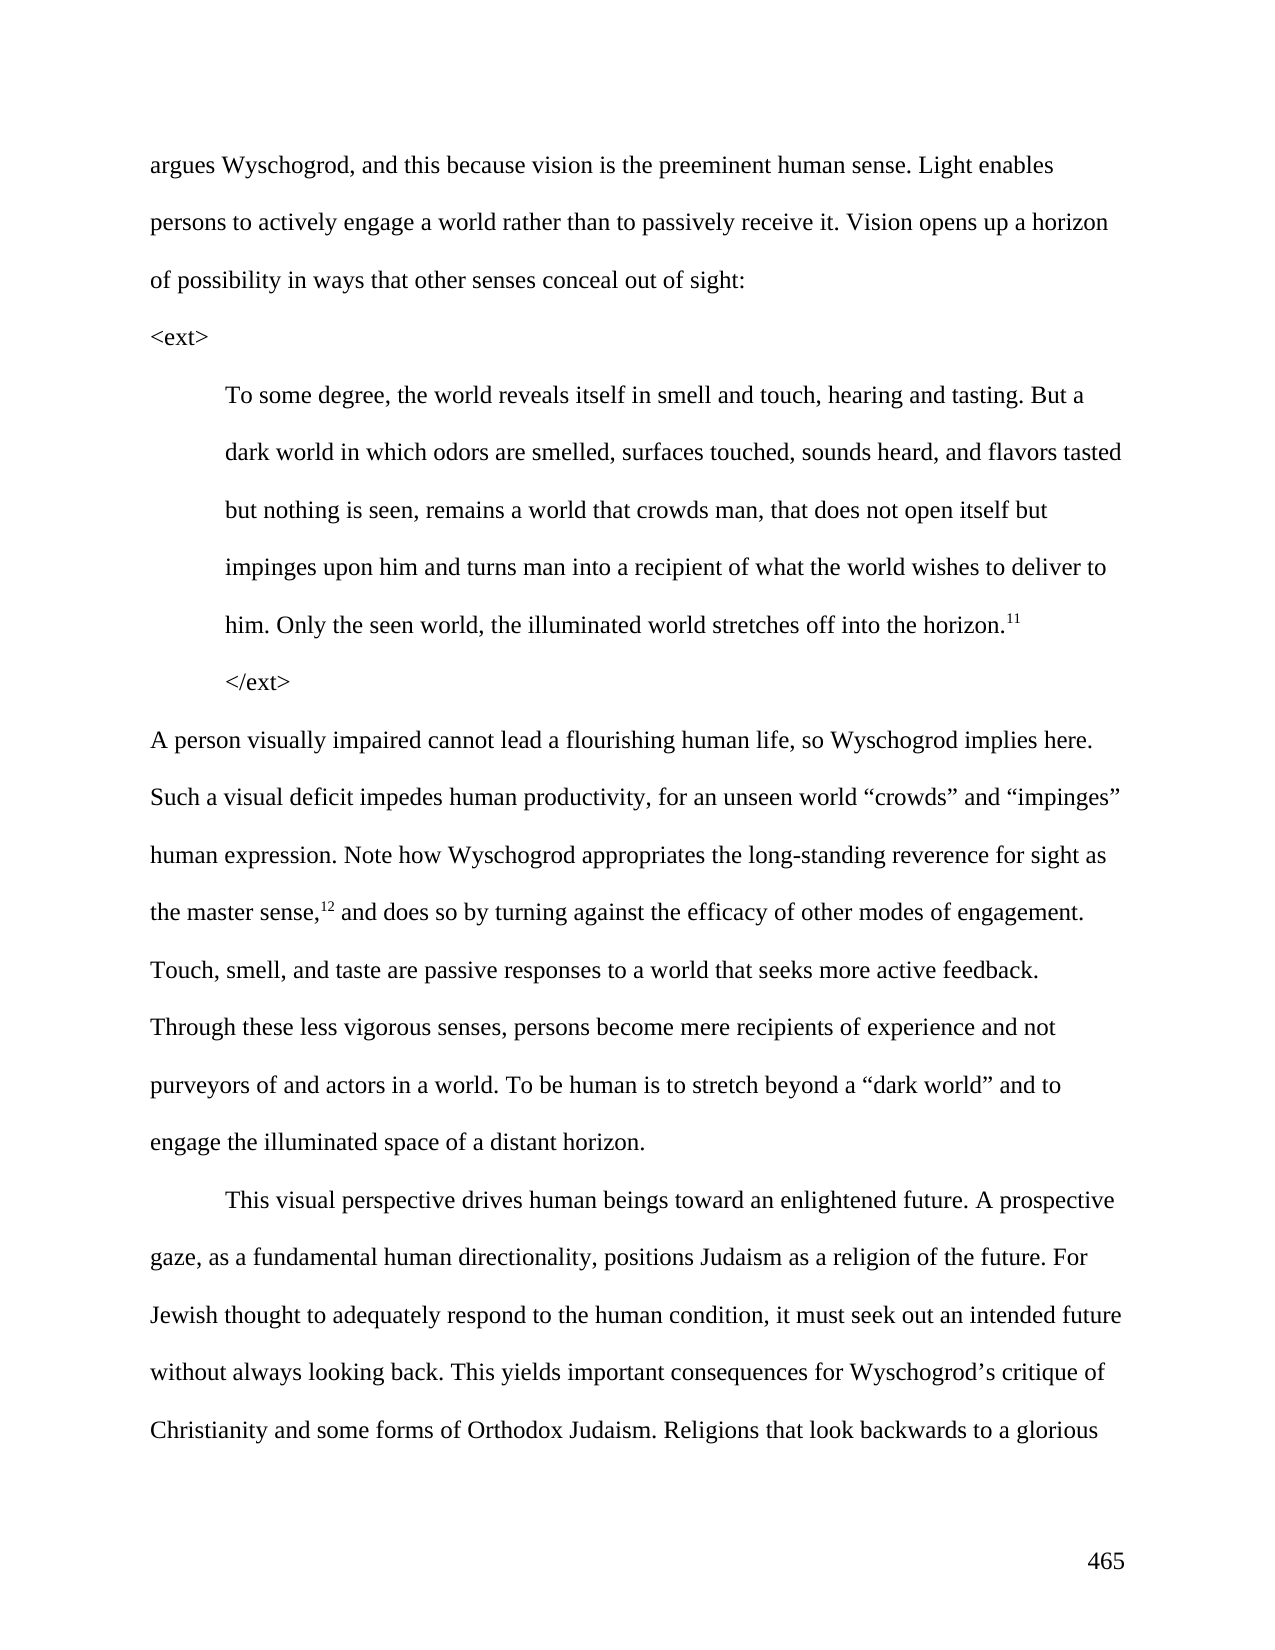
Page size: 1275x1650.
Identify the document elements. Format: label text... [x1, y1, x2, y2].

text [150, 1185, 1125, 1444]
text To some degree, the world reveals itself in smell and touch, hearing and tasting. But a dark world in which odors are smelled, surfaces touched, sounds heard, and flavors tasted but nothing is seen, remains a world that crowds man, that does not open itself but impinges upon him and turns man into a recipient of what the world wishes to deliver to him. Only the seen world, the illuminated world stretches off into the horizon. [225, 380, 1125, 639]
text A person visually impaired cannot lead a flourishing human life, so Wyschogrod implies here. Such a visual deficit impedes human productivity, for an unseen world “crowds” and “impinges” human expression. Note how Wyschogrod appropriates the long-standing reverence for sight as the master sense, and does so by turning against the efficacy of other modes of engagement. Touch, smell, and taste are passive responses to a world that seeks more active feedback. Through these less vigorous senses, persons become mere recipients of experience and not purveyors of and actors in a world. To be human is to stretch beyond a “dark world” and to engage the illuminated space of a distant horizon. [150, 725, 1125, 1156]
text </ext> [225, 667, 1125, 696]
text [150, 150, 1125, 294]
text <ext> [150, 322, 1125, 351]
